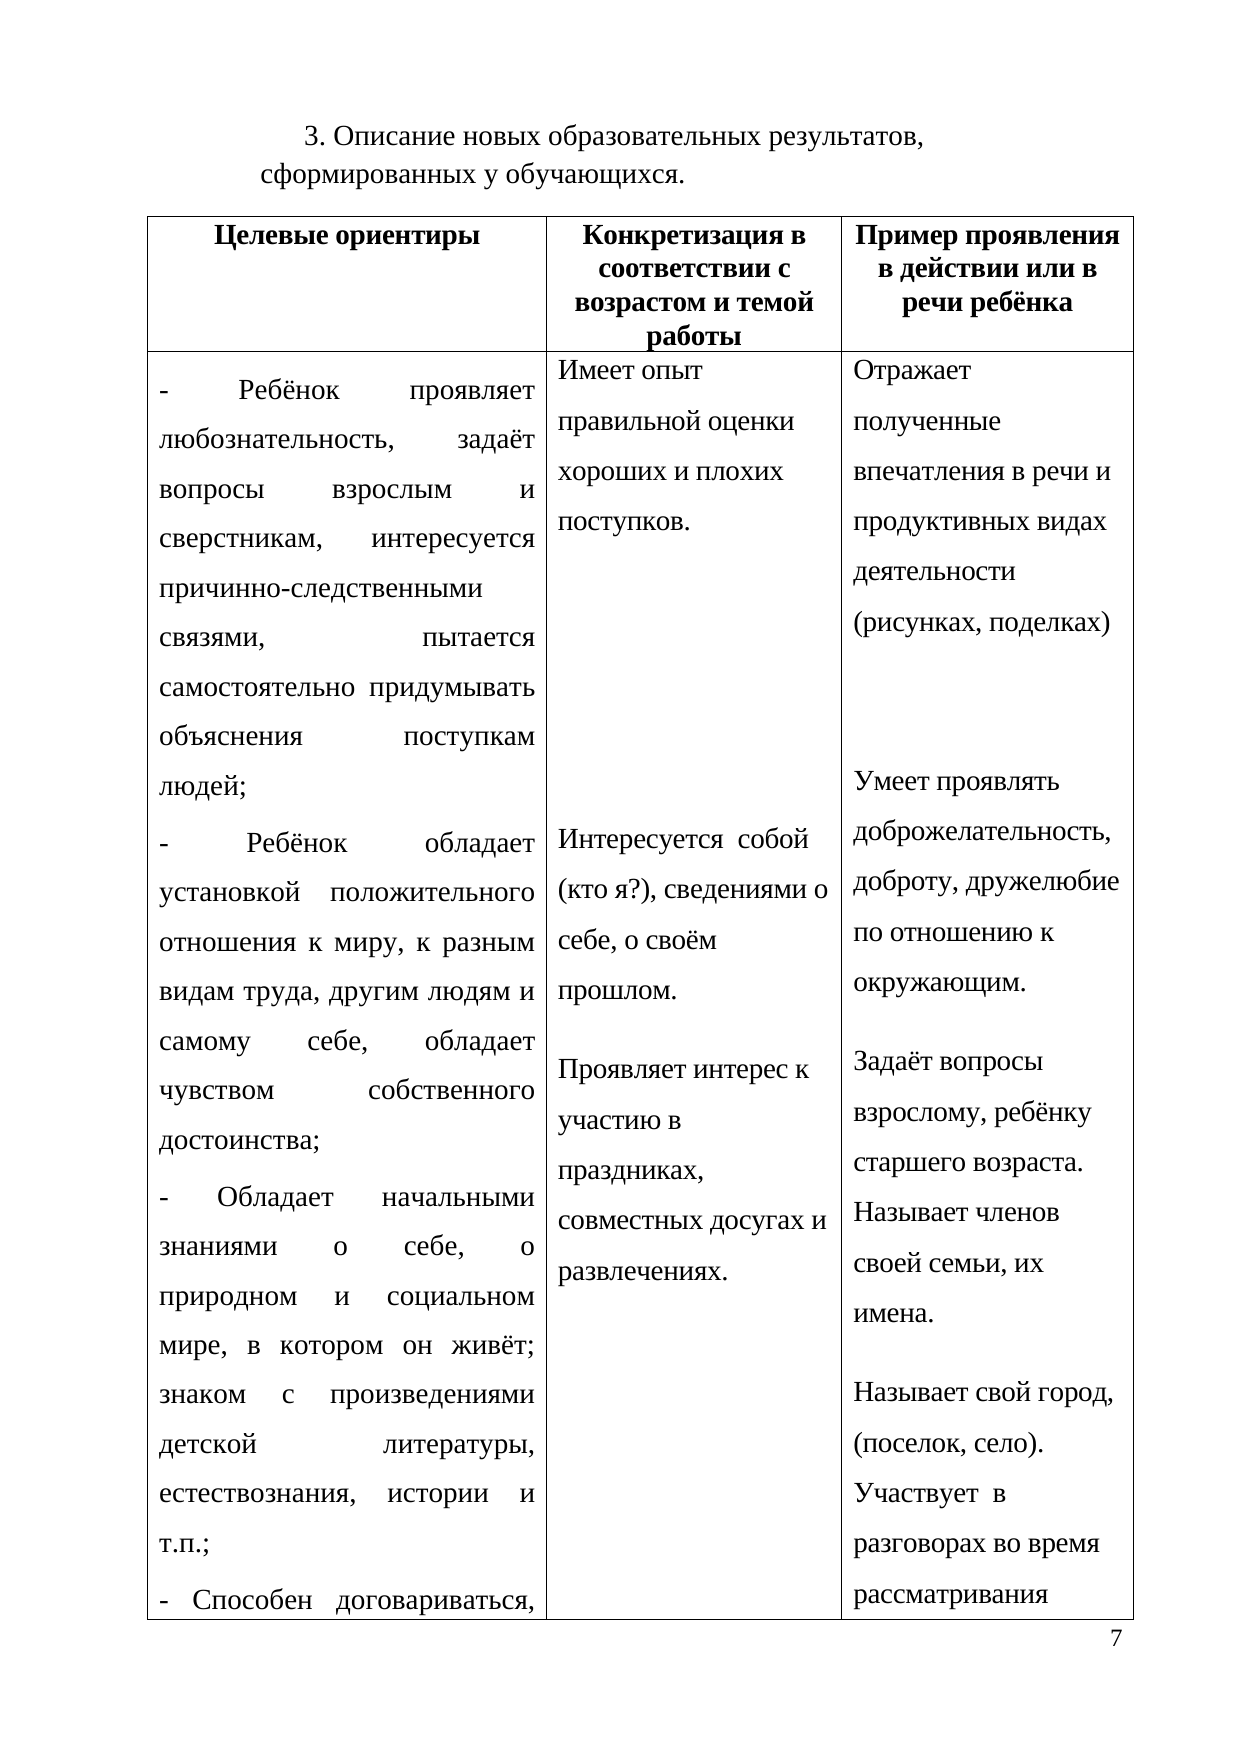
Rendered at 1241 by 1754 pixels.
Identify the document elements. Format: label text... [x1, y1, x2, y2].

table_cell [547, 352, 841, 1619]
table_header Целевые ориентиры [148, 217, 546, 351]
table_header Пример проявления в действии или в речи ребёнка [842, 217, 1133, 351]
list 3. Описание новых образовательных результатов, сформированных у обучающихся. [260, 118, 1122, 190]
table_header Конкретизация в соответствии с возрастом и темой работы [547, 217, 841, 351]
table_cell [148, 352, 546, 1619]
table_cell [842, 352, 1133, 1619]
